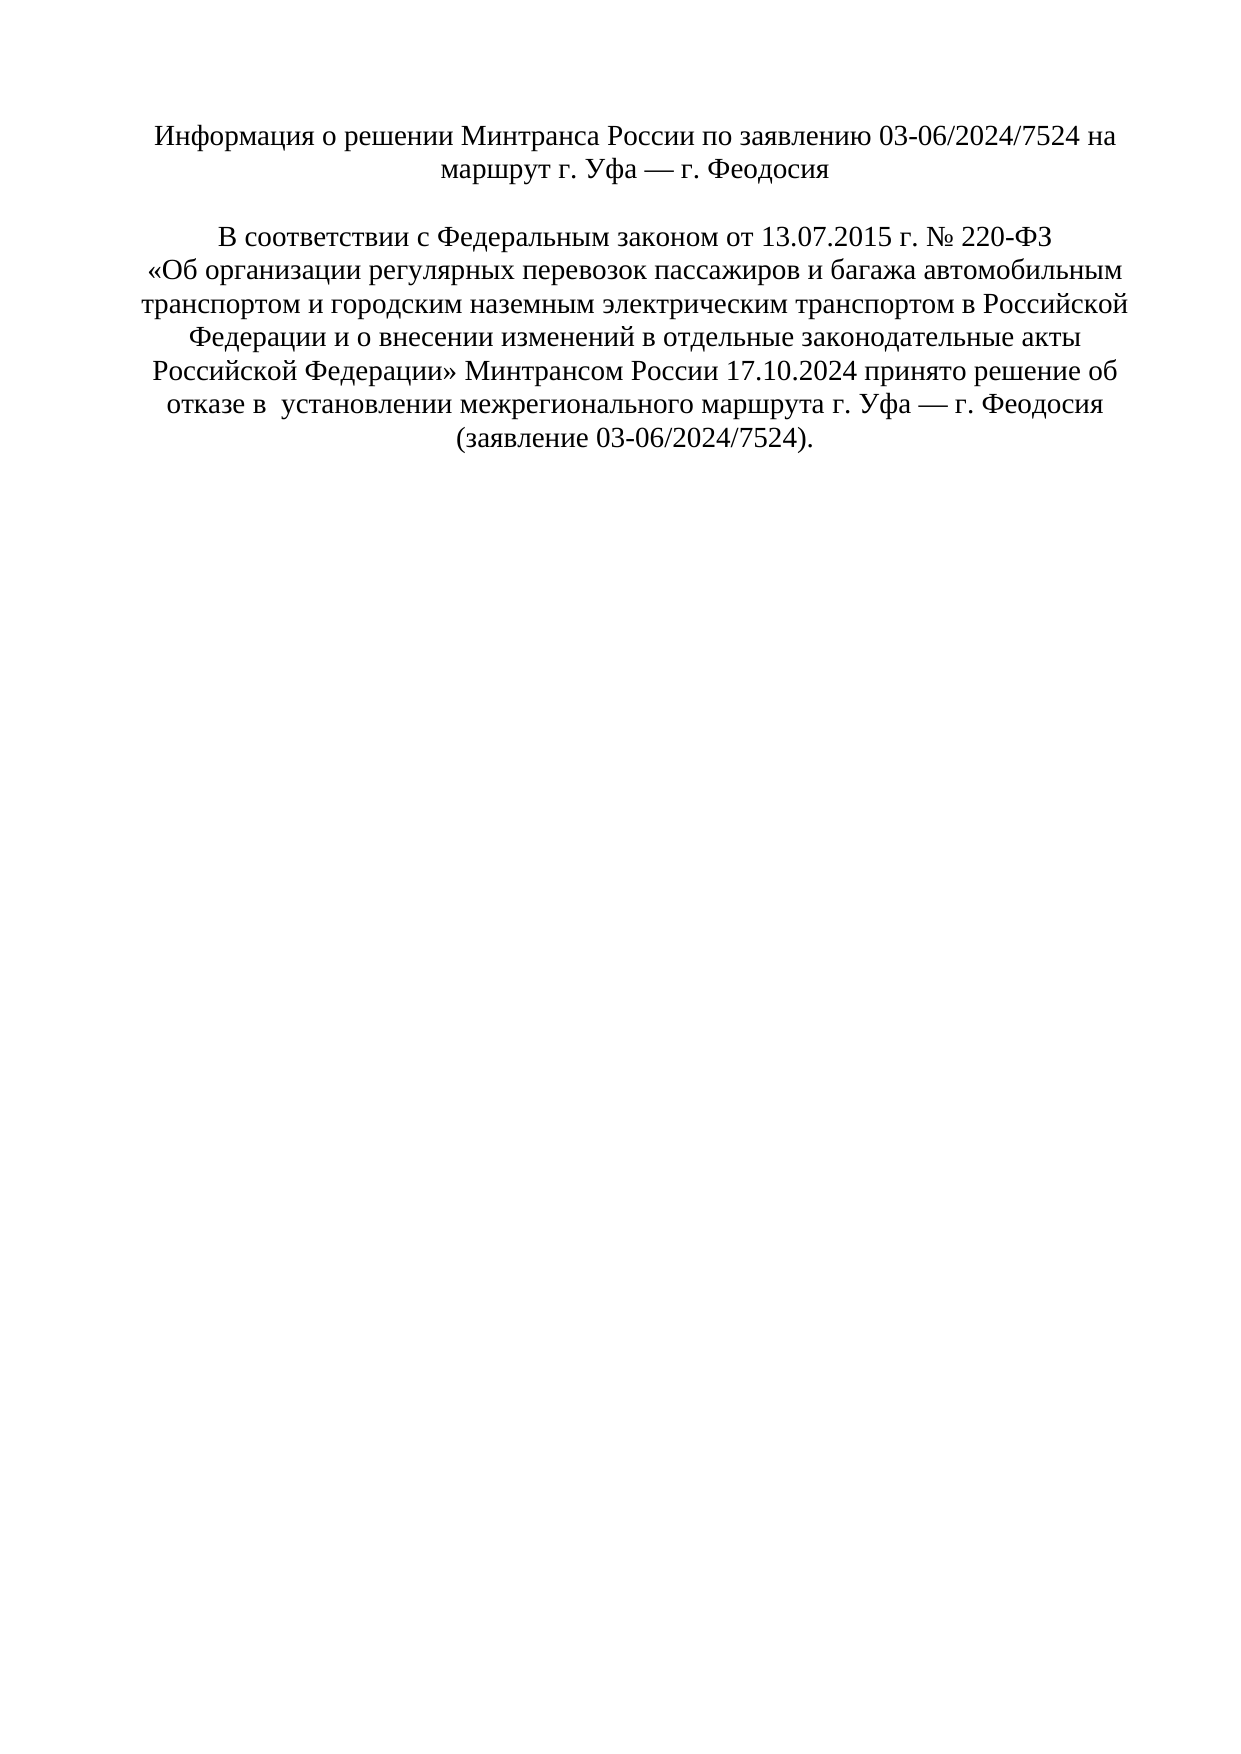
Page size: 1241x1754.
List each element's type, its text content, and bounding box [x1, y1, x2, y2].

text Информация о решении Минтранса России по заявлению 03-06/2024/7524 на маршрут г. Уфа — г. Феодосия [118, 118, 1152, 185]
text В соответствии с Федеральным законом от 13.07.2015 г. № 220-ФЗ «Об организации регулярных перевозок пассажиров и багажа автомобильным транспортом и городским наземным электрическим транспортом в Российской Федерации и о внесении изменений в отдельные законодательные акты Российской Федерации» Минтрансом России 17.10.2024 принято решение об отказе в установлении межрегионального маршрута г. Уфа — г. Феодосия (заявление 03-06/2024/7524). [118, 219, 1152, 453]
